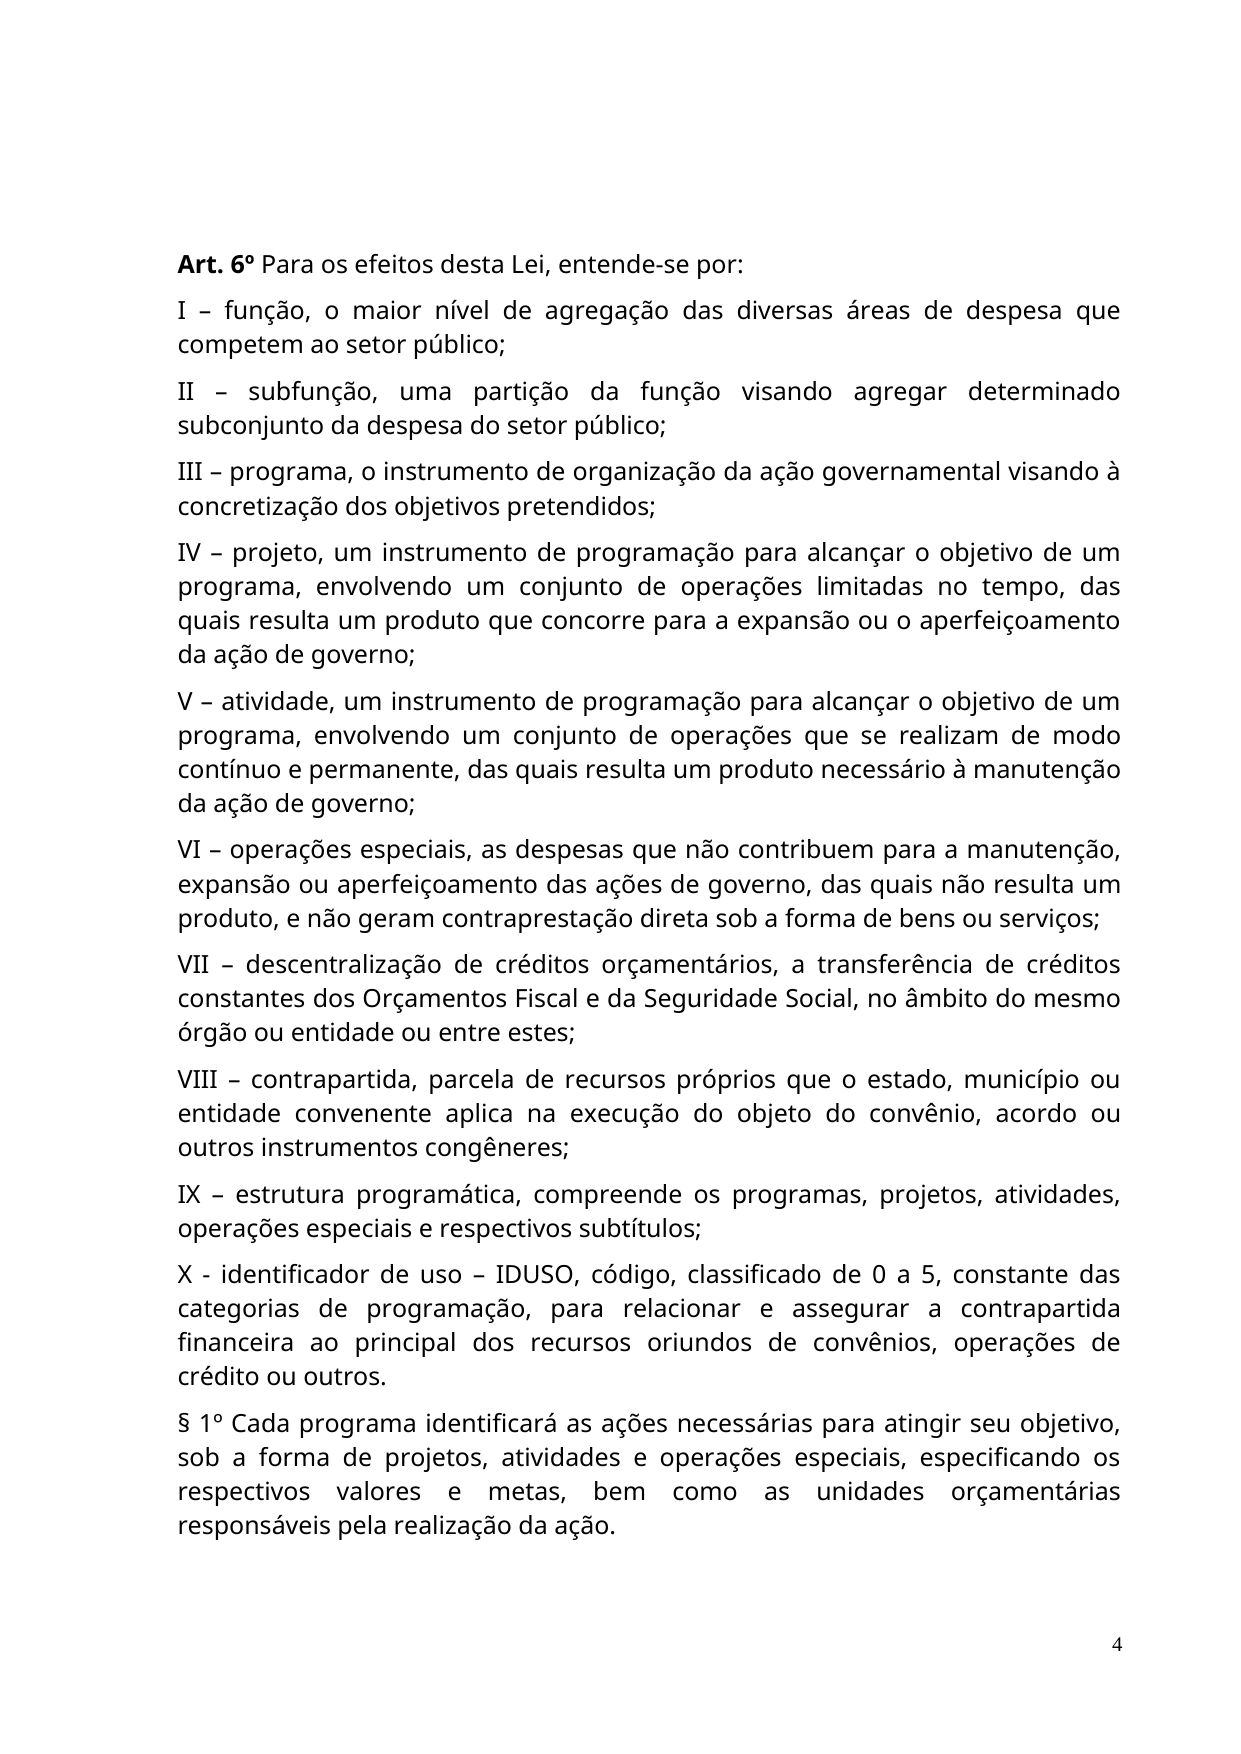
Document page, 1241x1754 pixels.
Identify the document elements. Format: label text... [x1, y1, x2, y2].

text II – subfunção, uma partição da função visando agregar determinado subconjunto da despesa do setor público; [177, 373, 1122, 442]
text VIII – contrapartida, parcela de recursos próprios que o estado, município ou entidade convenente aplica na execução do objeto do convênio, acordo ou outros instrumentos congêneres; [177, 1062, 1122, 1164]
text X - identificador de uso – IDUSO, código, classificado de 5, constante das categorias de programação, para relacionar e assegurar a contrapartida financeira ao principal dos recursos oriundos de convênios, operações de crédito ou outros. [177, 1257, 1122, 1393]
text III – programa, o instrumento de organização da ação governamental visando à concretização dos objetivos pretendidos; [177, 454, 1122, 522]
text I – função, o maior nível de agregação das diversas áreas de despesa que competem ao setor público; [177, 293, 1122, 361]
text VII – descentralização de créditos orçamentários, a transferência de créditos constantes dos Orçamentos Fiscal e da Seguridade Social, no âmbito do mesmo órgão ou entidade ou entre estes; [177, 947, 1122, 1049]
text IV – projeto, um instrumento de programação para alcançar o objetivo de um programa, envolvendo um conjunto de operações limitadas no tempo, das quais resulta um produto que concorre para a expansão ou o aperfeiçoamento da ação de governo; [177, 535, 1122, 671]
text Art. 6º Para os efeitos desta Lei, entende-se por: [177, 246, 1122, 280]
text V – atividade, um instrumento de programação para alcançar o objetivo de um programa, envolvendo um conjunto de operações que se realizam de modo contínuo e permanente, das quais resulta um produto necessário à manutenção da ação de governo; [177, 683, 1122, 820]
text VI – operações especiais, as despesas que não contribuem para a manutenção, expansão ou aperfeiçoamento das ações de governo, das quais não resulta um produto, e não geram contraprestação direta sob a forma de bens ou serviços; [177, 832, 1122, 934]
text § 1º Cada programa identificará as ações necessárias para atingir seu objetivo, sob a forma de projetos, atividades e operações especiais, especificando os respectivos valores e metas, bem como as unidades orçamentárias responsáveis pela realização da ação. [177, 1406, 1122, 1542]
text IX – estrutura programática, compreende os programas, projetos, atividades, operações especiais e respectivos subtítulos; [177, 1176, 1122, 1244]
